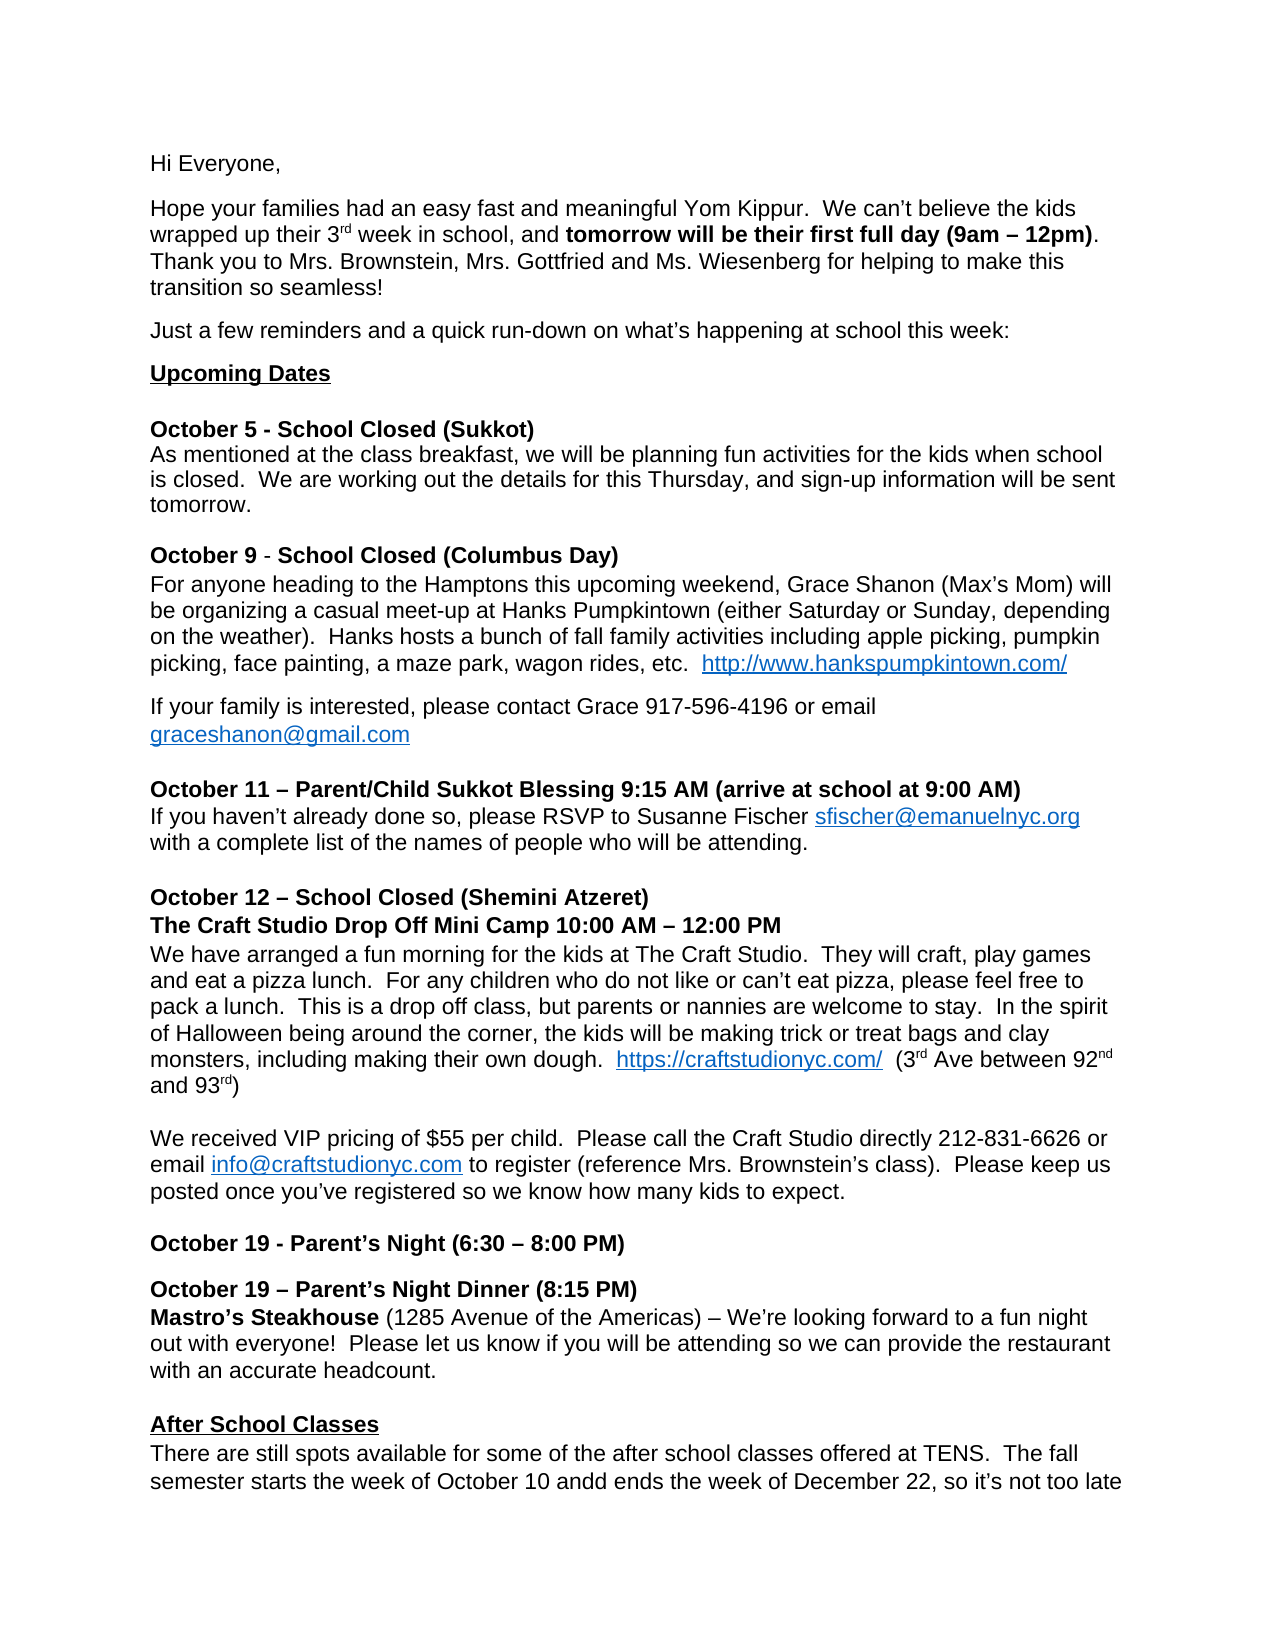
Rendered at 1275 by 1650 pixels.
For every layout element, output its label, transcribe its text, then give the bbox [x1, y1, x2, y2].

text As mentioned at the class breakfast, we will be planning fun activities for the kids when school is closed. We are working out the details for this Thursday, and sign-up information will be sent tomorrow. [150, 442, 1125, 517]
text After School Classes [150, 1411, 1125, 1438]
text We have arranged a fun morning for the kids at The Craft Studio. They will craft, play games and eat a pizza lunch. For any children who do not like or can’t eat pizza, please feel free to pack a lunch. This is a drop off class, but parents or nannies are welcome to stay. In the spirit of Halloween being around the corner, the kids will be making trick or treat bags and clay monsters, including making their own dough. https://craftstudionyc.com/ (3rd Ave between 92nd and 93rd) [150, 941, 1125, 1099]
text Just a few reminders and a quick run-down on what’s happening at school this week: [150, 317, 1125, 343]
text Hope your families had an easy fast and meaningful Yom Kippur. We can’t believe the kids wrapped up their 3rd week in school, and tomorrow will be their first full day (9am – 12pm). Thank you to Mrs. Brownstein, Mrs. Gottfried and Ms. Wiesenberg for helping to make this transition so seamless! [150, 195, 1125, 301]
text For anyone heading to the Hamptons this upcoming weekend, Grace Shanon (Max’s Mom) will be organizing a casual meet-up at Hanks Pumpkintown (either Saturday or Sunday, depending on the weather). Hanks hosts a bunch of fall family activities including apple picking, pumpkin picking, face painting, a maze park, wagon rides, etc. http://www.hankspumpkintown.com/ [150, 571, 1125, 676]
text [150, 1440, 1125, 1495]
text Hi Everyone, [150, 150, 1125, 176]
text We received VIP pricing of $55 per child. Please call the Craft Studio directly 212-831-6626 or email info@craftstudionyc.com to register (reference Mrs. Brownstein’s class). Please keep us posted once you’ve registered so we know how many kids to expect. [150, 1125, 1125, 1204]
text October 9 - School Closed (Columbus Day) [150, 542, 1125, 568]
text Upcoming Dates [150, 360, 1125, 387]
text Mastro’s Steakhouse (1285 Avenue of the Americas) – We’re looking forward to a fun night out with everyone! Please let us know if you will be attending so we can provide the restaurant with an accurate headcount. [150, 1304, 1125, 1383]
text October 19 – Parent’s Night Dinner (8:15 PM) [150, 1276, 1125, 1302]
text The Craft Studio Drop Off Mini Camp 10:00 AM – 12:00 PM [150, 912, 1125, 938]
text October 19 - Parent’s Night (6:30 – 8:00 PM) [150, 1230, 1125, 1257]
text If your family is interested, please contact Grace 917-596-4196 or email graceshanon@gmail.com [150, 693, 1125, 747]
text October 5 - School Closed (Sukkot) [150, 417, 1125, 442]
text If you haven’t already done so, please RSVP to Susanne Fischer sfischer@emanuelnyc.org with a complete list of the names of people who will be attending. [150, 803, 1125, 856]
text October 11 – Parent/Child Sukkot Blessing 9:15 AM (arrive at school at 9:00 AM) [150, 778, 1125, 803]
text October 12 – School Closed (Shemini Atzeret) [150, 884, 1125, 910]
